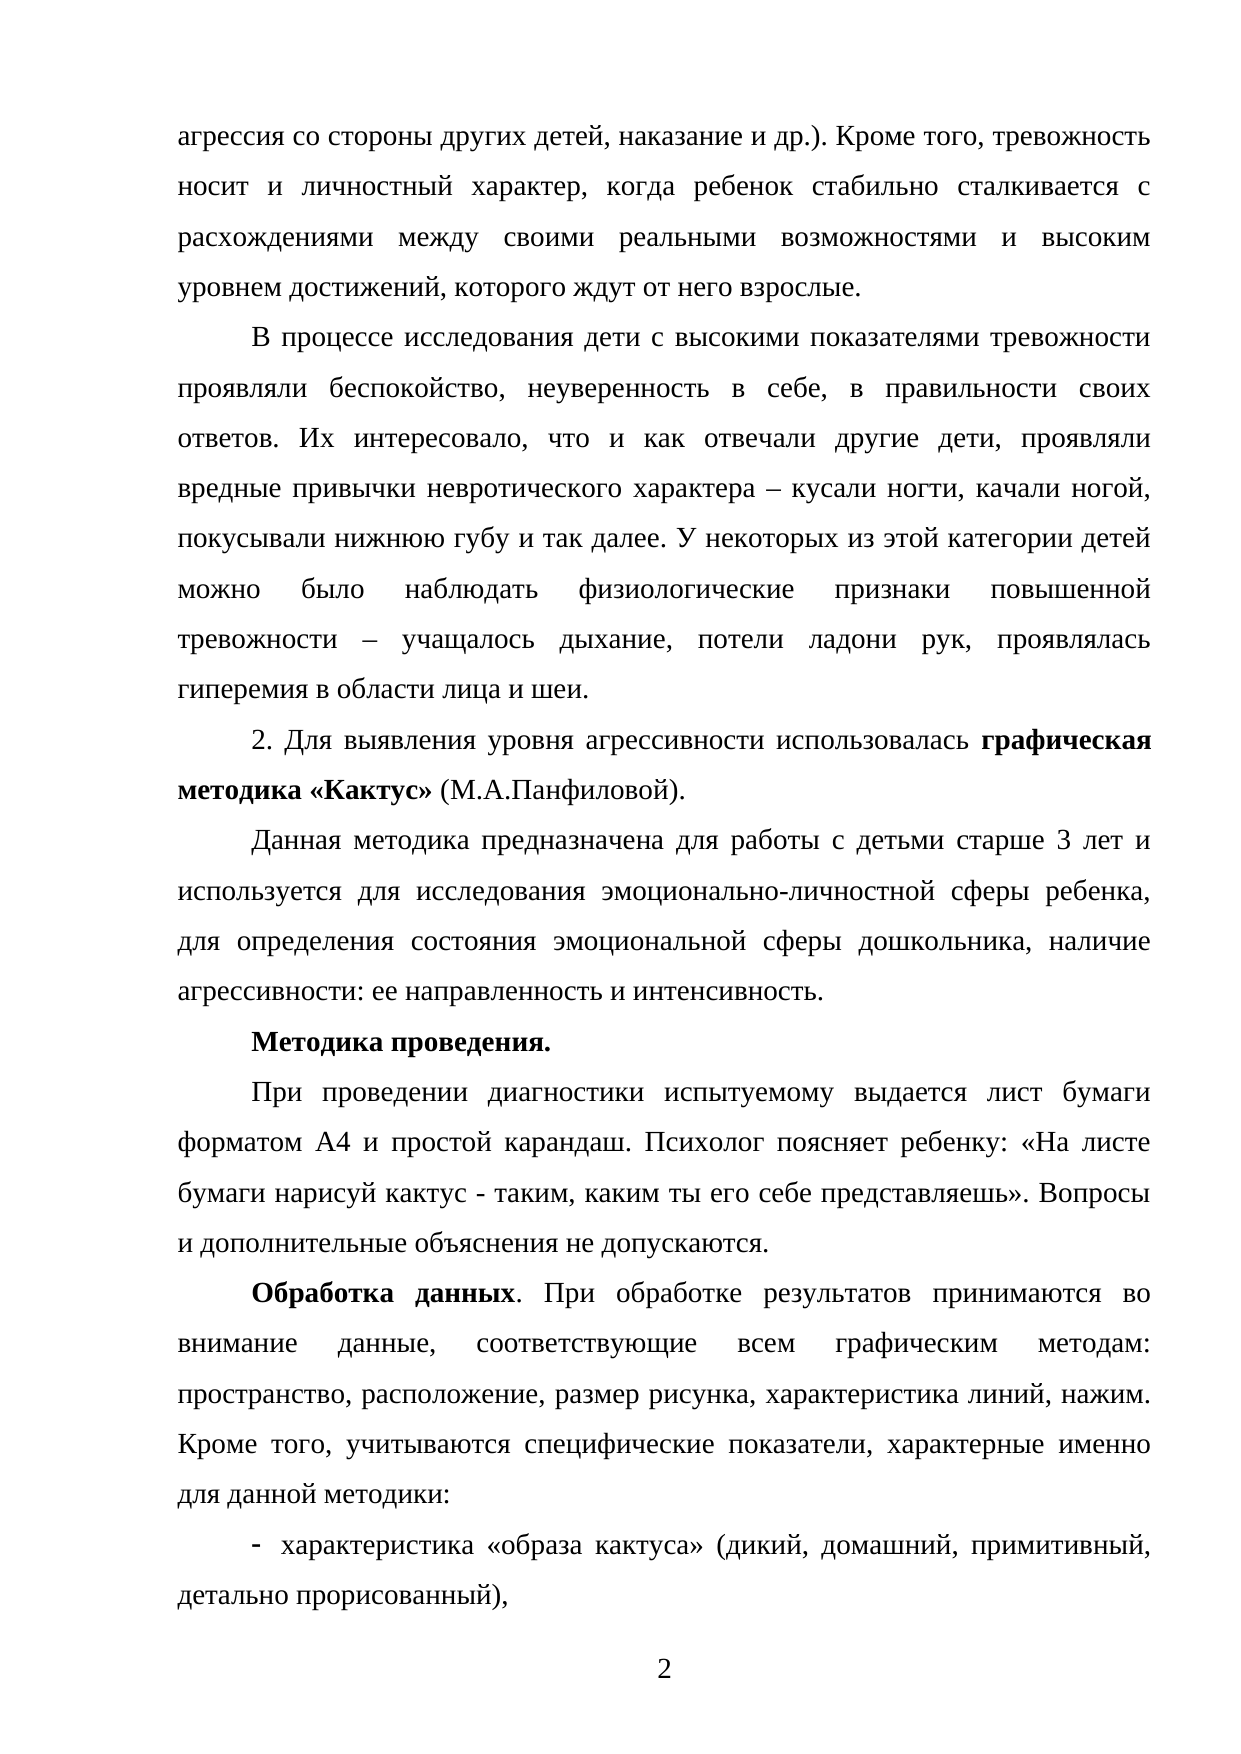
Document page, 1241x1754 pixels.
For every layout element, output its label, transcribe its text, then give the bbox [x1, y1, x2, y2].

text При проведении диагностики испытуемому выдается лист бумаги форматом А4 и простой карандаш. Психолог поясняет ребенку: «На листе бумаги нарисуй кактус - таким, каким ты его себе представляешь». Вопросы и дополнительные объяснения не допускаются. [177, 1074, 1152, 1258]
text В процессе исследования дети с высокими показателями тревожности проявляли беспокойство, неуверенность в себе, в правильности своих ответов. Их интересовало, что и как отвечали другие дети, проявляли вредные привычки невротического характера – кусали ногти, качали ногой, покусывали нижнюю губу и так далее. У некоторых из этой категории детей можно было наблюдать физиологические признаки повышенной тревожности – учащалось дыхание, потели ладони рук, проявлялась гиперемия в области лица и шеи. [177, 319, 1152, 705]
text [177, 118, 1152, 303]
text Данная методика предназначена для работы с детьми старше 3 лет и используется для исследования эмоционально-личностной сферы ребенка, для определения состояния эмоциональной сферы дошкольника, наличие агрессивности: ее направленность и интенсивность. [177, 822, 1152, 1007]
list характеристика «образа кактуса» (дикий, домашний, примитивный, детально прорисованный), [177, 1527, 1152, 1611]
text Обработка данных. При обработке результатов принимаются во внимание данные, соответствующие всем графическим методам: пространство, расположение, размер рисунка, характеристика линий, нажим. Кроме того, учитываются специфические показатели, характерные именно для данной методики: [177, 1275, 1152, 1510]
text 2. Для выявления уровня агрессивности использовалась графическая методика «Кактус» (М.А.Панфиловой). [177, 722, 1152, 806]
text Методика проведения. [177, 1024, 1152, 1057]
